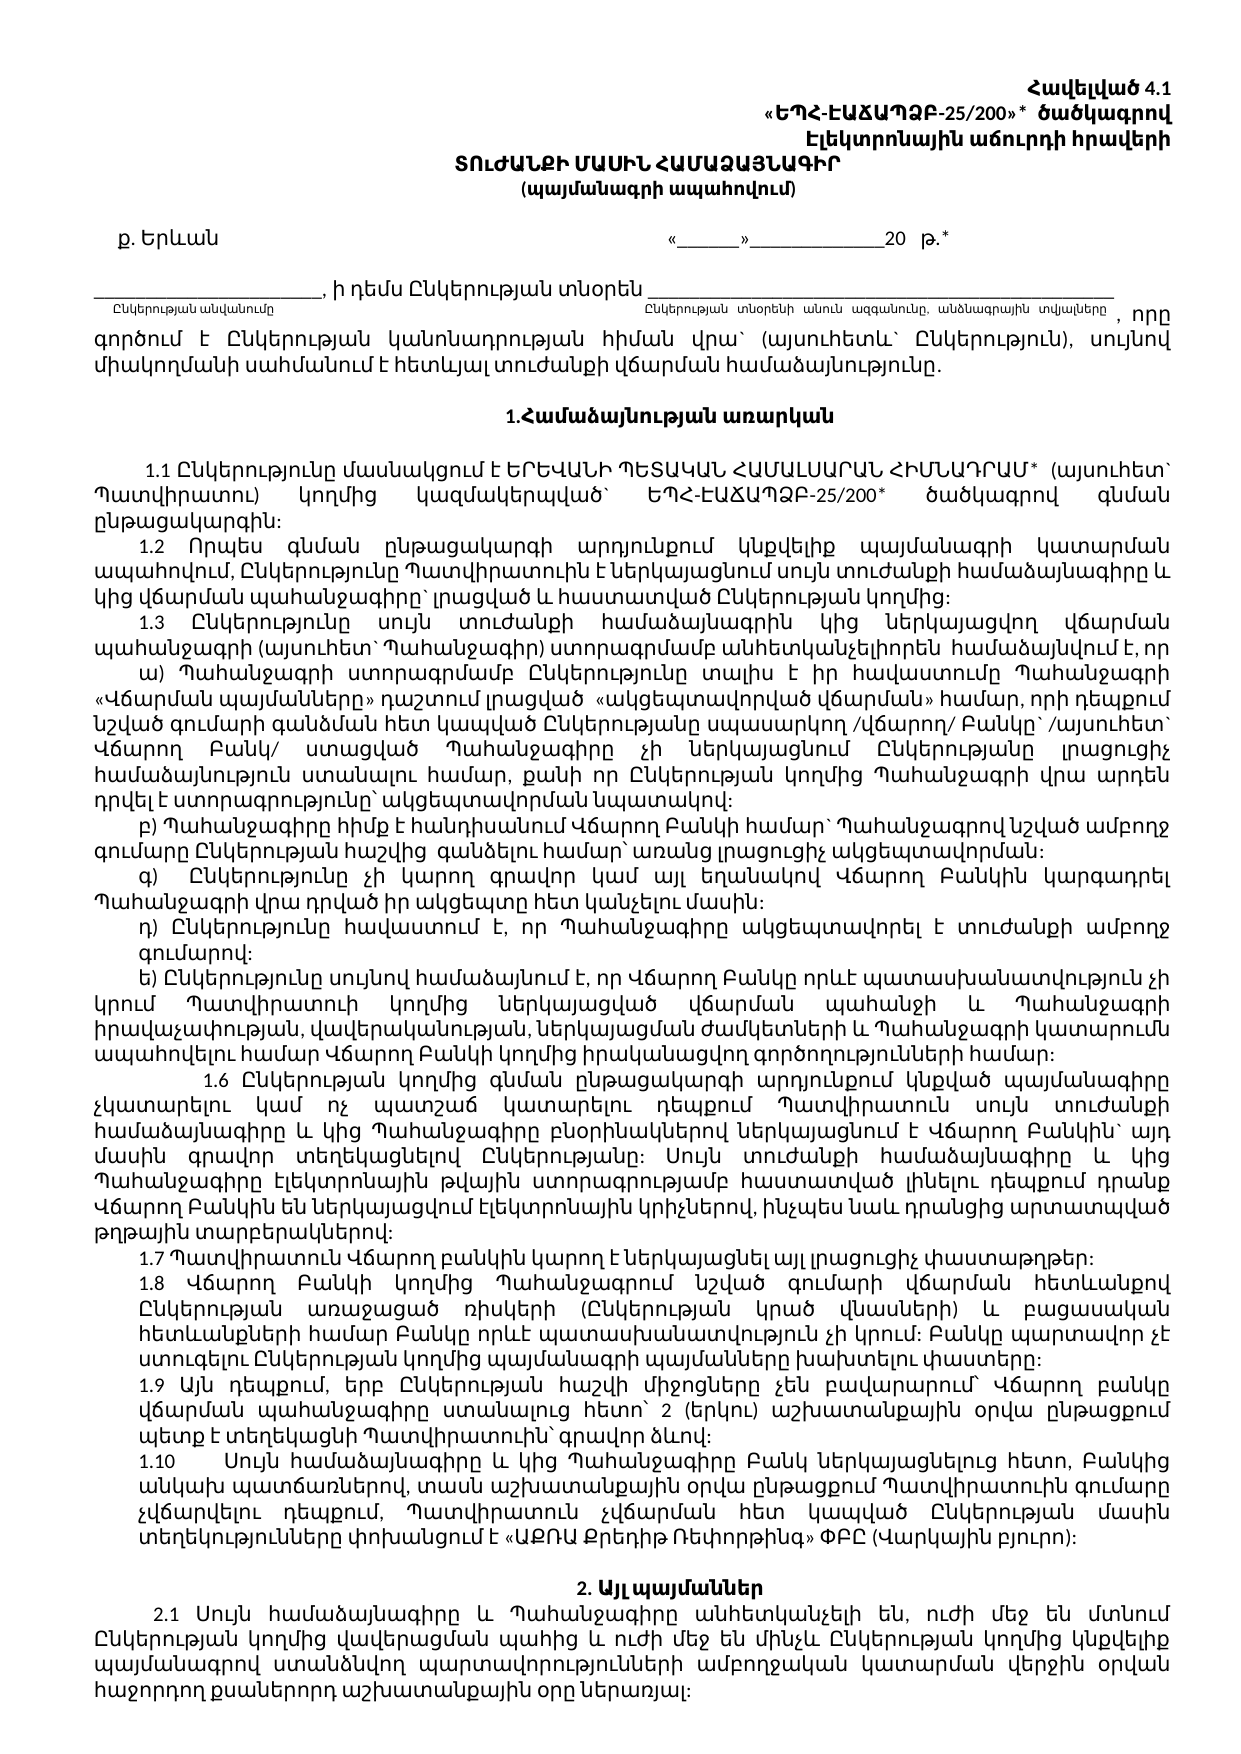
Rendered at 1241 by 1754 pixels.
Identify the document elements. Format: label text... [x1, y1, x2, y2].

text 2.1 Սույն համաձայնագիրը և Պահանջագիրը անհետկանչելի են, ուժի մեջ են մտնում Ընկերության կողմից վավերացման պահից և ուժի մեջ են մինչև Ընկերության կողմից կնքվելիք պայմանագրով ստանձնվող պարտավորությունների ամբողջական կատարման վերջին օրվան հաջորդող քսաներորդ աշխատանքային օրը ներառյալ: [94, 1601, 1171, 1702]
text ՏՈւԺԱՆՔԻ ՄԱՍԻՆ ՀԱՄԱՁԱՅՆԱԳԻՐ [94, 151, 1171, 177]
text «ԵՊՀ-ԷԱՃԱՊՁԲ-25/200»* ծածկագրով [94, 100, 1171, 126]
text 1.Համաձայնության առարկան [169, 403, 1171, 428]
text Էլեկտրոնային աճուրդի հրավերի [94, 126, 1171, 151]
text գ) Ընկերությունը չի կարող գրավոր կամ այլ եղանակով Վճարող Բանկին կարգադրել Պահանջագրի վրա դրված իր ակցեպտը հետ կանչելու մասին: [94, 864, 1171, 914]
text (պայմանագրի ապահովում) [94, 177, 1171, 199]
text 1.2 Որպես գնման ընթացակարգի արդյունքում կնքվելիք պայմանագրի կատարման ապահովում, Ընկերությունը Պատվիրատուին է ներկայացնում սույն տուժանքի համաձայնագիրը և կից վճարման պահանջագիրը` լրացված և հաստատված Ընկերության կողմից: [94, 533, 1171, 609]
text 1.8 Վճարող Բանկի կողմից Պահանջագրում նշված գումարի վճարման հետևանքով Ընկերության առաջացած ռիսկերի (Ընկերության կրած վնասների) և բացասական հետևանքների համար Բանկը որևէ պատասխանատվություն չի կրում: Բանկը պարտավոր չէ ստուգելու Ընկերության կողմից պայմանագրի պայմանները խախտելու փաստերը: [138, 1270, 1171, 1372]
text 1.7 Պատվիրատուն Վճարող բանկին կարող է ներկայացնել այլ լրացուցիչ փաստաթղթեր: [138, 1245, 1171, 1270]
text 1.3 Ընկերությունը սույն տուժանքի համաձայնագրին կից ներկայացվող վճարման պահանջագրի (այսուհետ` Պահանջագիր) ստորագրմամբ անհետկանչելիորեն համաձայնվում է, որ [94, 609, 1171, 660]
text 2. Այլ պայմաններ [169, 1575, 1171, 1601]
text դ) Ընկերությունը հավաստում է, որ Պահանջագիրը ակցեպտավորել է տուժանքի ամբողջ գումարով: [138, 914, 1171, 965]
text 1.10 Սույն համաձայնագիրը և կից Պահանջագիրը Բանկ ներկայացնելուց հետո, Բանկից անկախ պատճառներով, տասն աշխատանքային օրվա ընթացքում Պատվիրատուին գումարը չվճարվելու դեպքում, Պատվիրատուն չվճարման հետ կապված Ընկերության մասին տեղեկությունները փոխանցում է «ԱՔՌԱ Քրեդիթ Ռեփորթինգ» ՓԲԸ (Վարկային բյուրո): [138, 1448, 1171, 1550]
text ք. Երևան «______»_____________20 թ.* [94, 225, 1171, 250]
text ե) Ընկերությունը սույնով համաձայնում է, որ Վճարող Բանկը որևէ պատասխանատվություն չի կրում Պատվիրատուի կողմից ներկայացված վճարման պահանջի և Պահանջագրի իրավաչափության, վավերականության, ներկայացման ժամկետների և Պահանջագրի կատարումն ապահովելու համար Վճարող Բանկի կողմից իրականացվող գործողությունների համար: [94, 965, 1171, 1067]
text ______________________, ի դեմս Ընկերության տնօրեն _____________________________________________ [94, 276, 1171, 301]
text Ընկերության անվանումը Ընկերության տնօրենի անուն ազգանունը, անձնագրային տվյալները , որը գործում է Ընկերության կանոնադրության հիման վրա` (այսուհետև` Ընկերություն), սույնով միակողմանի սահմանում է հետևյալ տուժանքի վճարման համաձայնությունը. [94, 301, 1171, 377]
text Հավելված 4.1 [94, 75, 1171, 100]
text 1.6 Ընկերության կողմից գնման ընթացակարգի արդյունքում կնքված պայմանագիրը չկատարելու կամ ոչ պատշաճ կատարելու դեպքում Պատվիրատուն սույն տուժանքի համաձայնագիրը և կից Պահանջագիրը բնօրինակներով ներկայացնում է Վճարող Բանկին` այդ մասին գրավոր տեղեկացնելով Ընկերությանը: Սույն տուժանքի համաձայնագիրը և կից Պահանջագիրը էլեկտրոնային թվային ստորագրությամբ հաստատված լինելու դեպքում դրանք Վճարող Բանկին են ներկայացվում էլեկտրոնային կրիչներով, ինչպես նաև դրանցից արտատպված թղթային տարբերակներով: [94, 1067, 1171, 1245]
text 1.1 Ընկերությունը մասնակցում է ԵՐԵՎԱՆԻ ՊԵՏԱԿԱՆ ՀԱՄԱԼՍԱՐԱՆ ՀԻՄՆԱԴՐԱՄ* (այսուհետ` Պատվիրատու) կողմից կազմակերպված` ԵՊՀ-ԷԱՃԱՊՁԲ-25/200* ծածկագրով գնման ընթացակարգին: [94, 457, 1171, 533]
text 1.9 Այն դեպքում, երբ Ընկերության հաշվի միջոցները չեն բավարարում՝ Վճարող բանկը վճարման պահանջագիրը ստանալուց հետո՝ 2 (երկու) աշխատանքային օրվա ընթացքում պետք է տեղեկացնի Պատվիրատուին՝ գրավոր ձևով: [138, 1372, 1171, 1448]
text ա) Պահանջագրի ստորագրմամբ Ընկերությունը տալիս է իր հավաստումը Պահանջագրի «Վճարման պայմանները» դաշտում լրացված «ակցեպտավորված վճարման» համար, որի դեպքում նշված գումարի գանձման հետ կապված Ընկերությանը սպասարկող /վճարող/ Բանկը` /այսուհետ` Վճարող Բանկ/ ստացված Պահանջագիրը չի ներկայացնում Ընկերությանը լրացուցիչ համաձայնություն ստանալու համար, քանի որ Ընկերության կողմից Պահանջագրի վրա արդեն դրվել է ստորագրությունը՝ ակցեպտավորման նպատակով: [94, 660, 1171, 813]
text բ) Պահանջագիրը հիմք է հանդիսանում Վճարող Բանկի համար` Պահանջագրով նշված ամբողջ գումարը Ընկերության հաշվից գանձելու համար՝ առանց լրացուցիչ ակցեպտավորման: [94, 813, 1171, 864]
